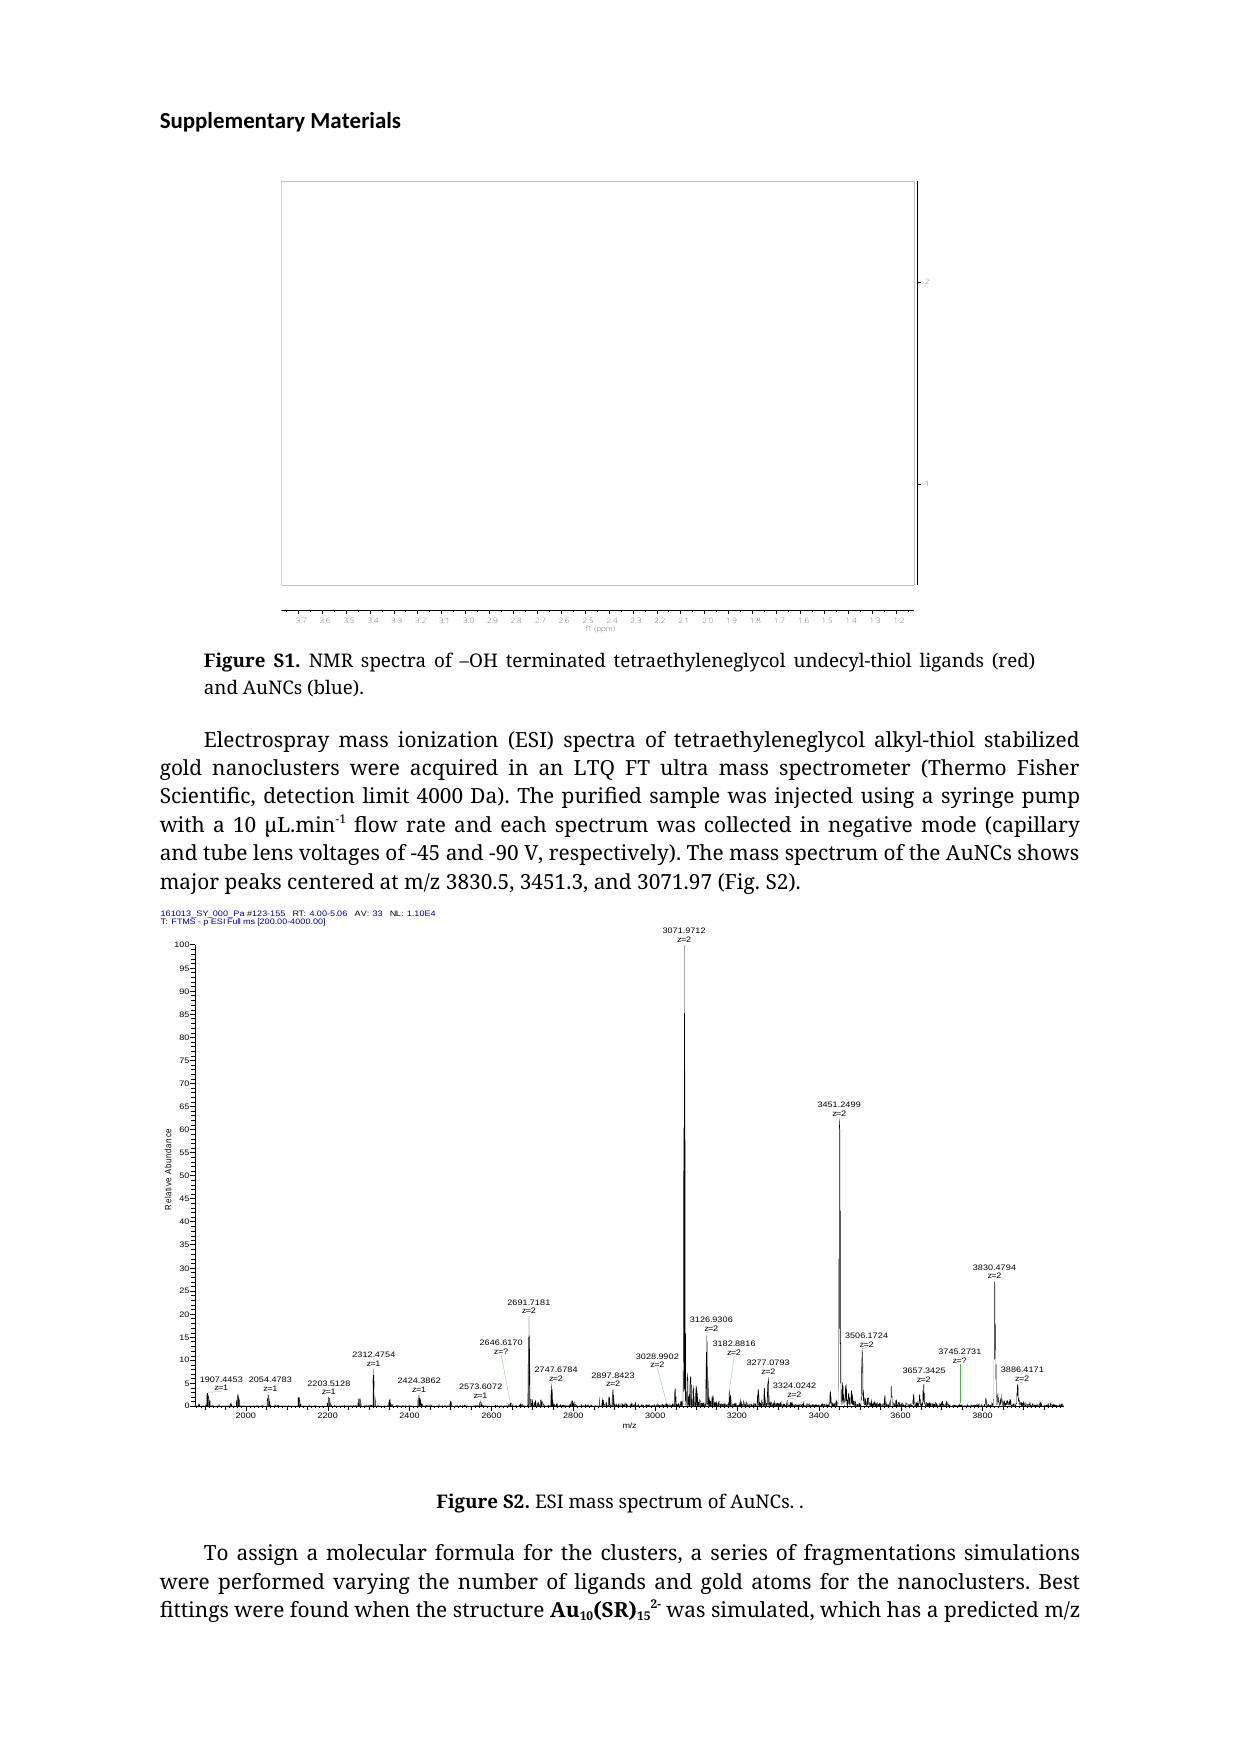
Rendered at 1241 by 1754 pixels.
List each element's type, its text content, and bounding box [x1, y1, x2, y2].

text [159, 1538, 1081, 1624]
text Figure S1. NMR spectra of –OH terminated tetraethyleneglycol undecyl-thiol ligands (red) and AuNCs (blue). [204, 646, 1036, 700]
text Figure S2. ESI mass spectrum of AuNCs. . [204, 1486, 1036, 1513]
text Electrospray mass ionization (ESI) spectra of tetraethyleneglycol alkyl-thiol stabilized gold nanoclusters were acquired in an LTQ FT ultra mass spectrometer (Thermo Fisher Scientific, detection limit 4000 Da). The purified sample was injected using a syringe pump with a 10 µL.min-1 flow rate and each spectrum was collected in negative mode (capillary and tube lens voltages of -45 and -90 V, respectively). The mass spectrum of the AuNCs shows major peaks centered at m/z 3830.5, 3451.3, and 3071.97 (Fig. S2). [159, 725, 1081, 895]
